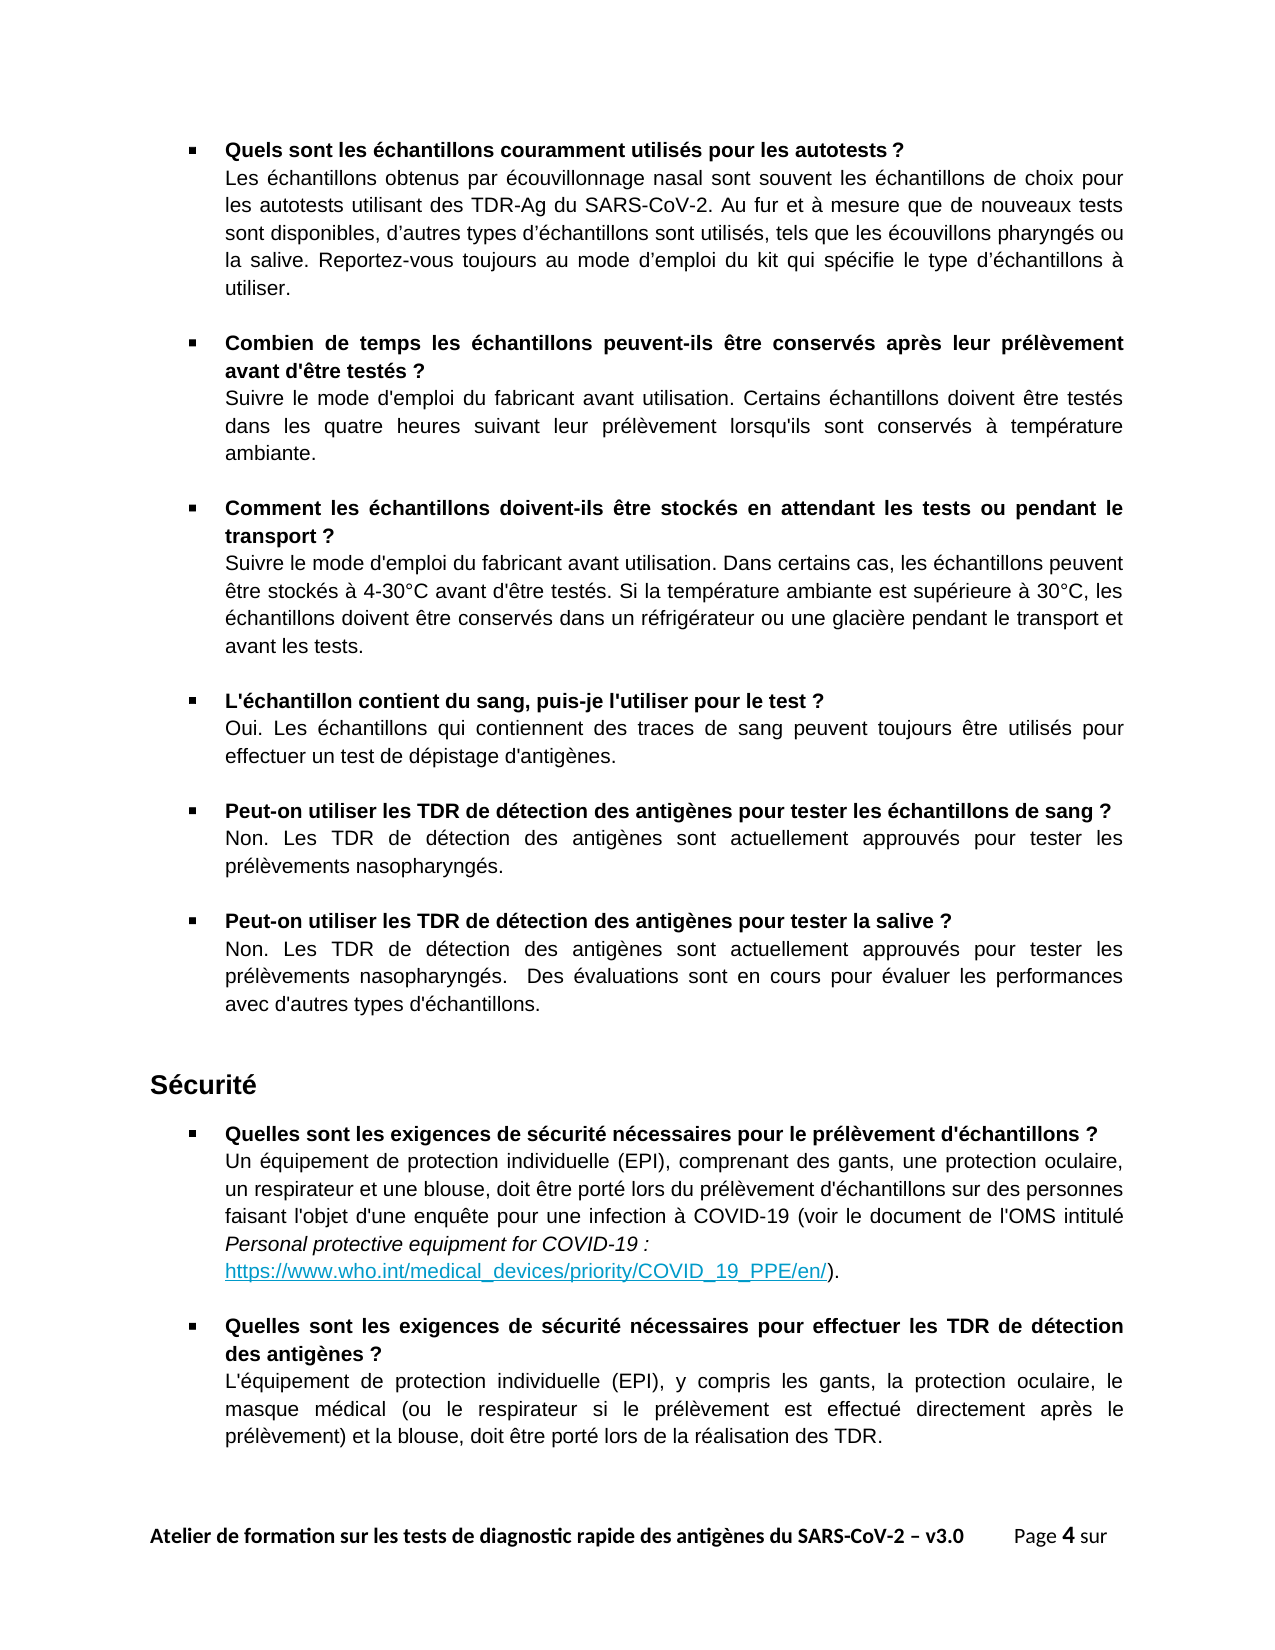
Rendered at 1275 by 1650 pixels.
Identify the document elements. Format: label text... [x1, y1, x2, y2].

list https://www.who.int/medical_devices/priority/COVID_19_PPE/en/). [225, 1259, 1125, 1283]
list Combien de temps les échantillons peuvent-ils être conservés après leur prélèvement avant d'être testés ? [187, 331, 1125, 382]
list Les échantillons obtenus par écouvillonnage nasal sont souvent les échantillons de choix pour les autotests utilisant des TDR-Ag du SARS-CoV-2. Au fur et à mesure que de nouveaux tests sont disponibles, d’autres types d’échantillons sont utilisés, tels que les écouvillons pharyngés ou la salive. Reportez-vous toujours au mode d’emploi du kit qui spécifie le type d’échantillons à utiliser. [225, 166, 1125, 300]
list L'équipement de protection individuelle (EPI), y compris les gants, la protection oculaire, le masque médical (ou le respirateur si le prélèvement est effectué directement après le prélèvement) et la blouse, doit être porté lors de la réalisation des TDR. [225, 1369, 1125, 1448]
list Quels sont les échantillons couramment utilisés pour les autotests ? [187, 138, 1125, 162]
list Suivre le mode d'emploi du fabricant avant utilisation. Dans certains cas, les échantillons peuvent être stockés à 4-30°C avant d'être testés. Si la température ambiante est supérieure à 30°C, les échantillons doivent être conservés dans un réfrigérateur ou une glacière pendant le transport et avant les tests. [225, 551, 1125, 657]
list Suivre le mode d'emploi du fabricant avant utilisation. Certains échantillons doivent être testés dans les quatre heures suivant leur prélèvement lorsqu'ils sont conservés à température ambiante. [225, 386, 1125, 465]
list Oui. Les échantillons qui contiennent des traces de sang peuvent toujours être utilisés pour effectuer un test de dépistage d'antigènes. [225, 716, 1125, 768]
list L'échantillon contient du sang, puis-je l'utiliser pour le test ? [187, 688, 1125, 713]
list Non. Les TDR de détection des antigènes sont actuellement approuvés pour tester les prélèvements nasopharyngés. [225, 826, 1125, 878]
list Un équipement de protection individuelle (EPI), comprenant des gants, une protection oculaire, un respirateur et une blouse, doit être porté lors du prélèvement d'échantillons sur des personnes faisant l'objet d'une enquête pour une infection à COVID-19 (voir le document de l'OMS intitulé Personal protective equipment for COVID-19 : [225, 1149, 1125, 1256]
list Comment les échantillons doivent-ils être stockés en attendant les tests ou pendant le transport ? [187, 496, 1125, 547]
list Quelles sont les exigences de sécurité nécessaires pour effectuer les TDR de détection des antigènes ? [187, 1314, 1125, 1366]
subtitle Sécurité [150, 1069, 1125, 1100]
list Quelles sont les exigences de sécurité nécessaires pour le prélèvement d'échantillons ? [187, 1121, 1125, 1146]
list Peut-on utiliser les TDR de détection des antigènes pour tester les échantillons de sang ? [187, 799, 1125, 823]
list Non. Les TDR de détection des antigènes sont actuellement approuvés pour tester les prélèvements nasopharyngés. Des évaluations sont en cours pour évaluer les performances avec d'autres types d'échantillons. [225, 936, 1125, 1015]
list Peut-on utiliser les TDR de détection des antigènes pour tester la salive ? [187, 909, 1125, 933]
